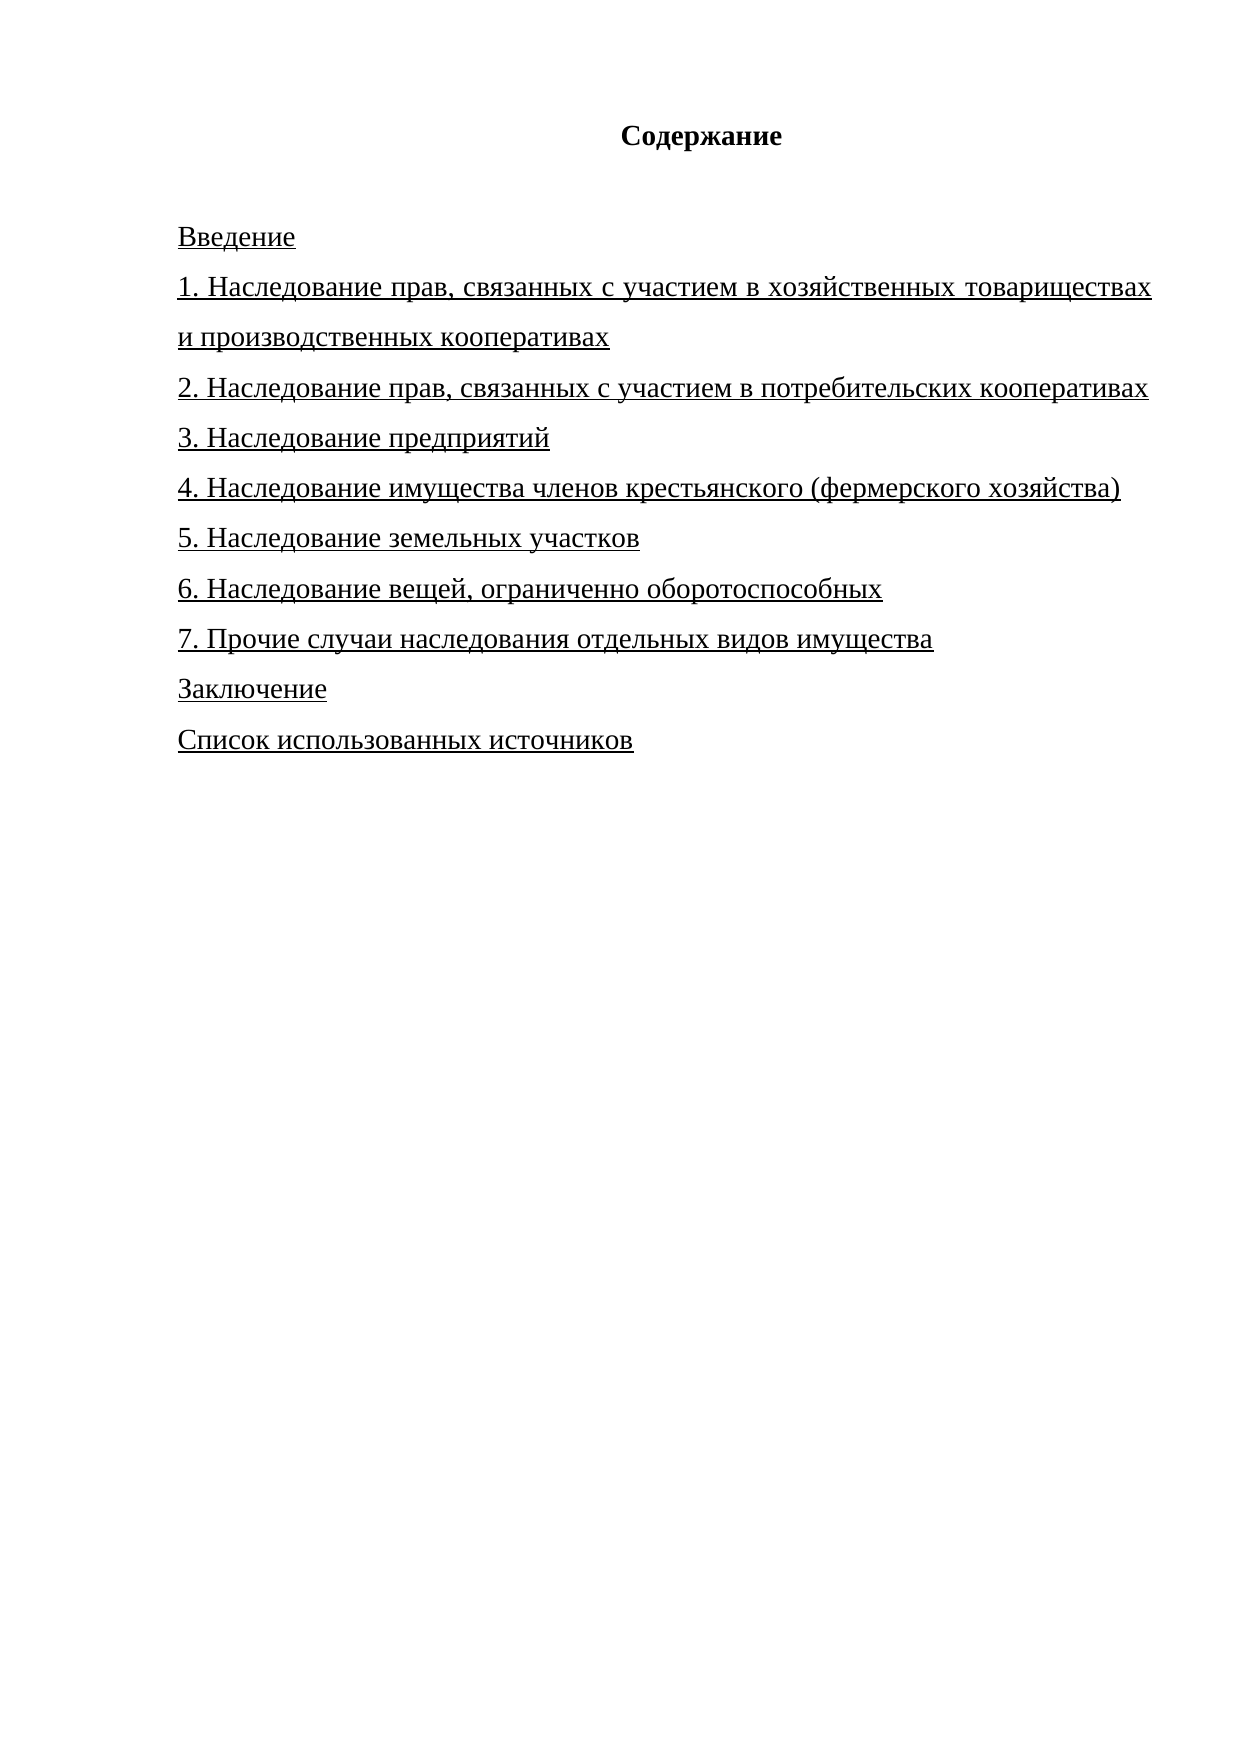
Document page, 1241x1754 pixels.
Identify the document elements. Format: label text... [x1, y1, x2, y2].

text Введение [177, 219, 1152, 252]
text 7. Прочие случаи наследования отдельных видов имущества [177, 621, 1152, 655]
text 1. Наследование прав, связанных с участием в хозяйственных товариществах и производственных кооперативах [177, 300, 1152, 353]
text Список использованных источников [177, 722, 1152, 755]
text Заключение [177, 672, 1152, 705]
text 4. Наследование имущества членов крестьянского (фермерского хозяйства) [177, 470, 1152, 504]
text 1. Наследование прав, связанных с участием в хозяйственных товариществах и производственных кооперативах [177, 269, 1152, 298]
text Содержание [177, 118, 1152, 152]
text 3. Наследование предприятий [177, 420, 1152, 453]
text 2. Наследование прав, связанных с участием в потребительских кооперативах [177, 370, 1152, 403]
text 5. Наследование земельных участков [177, 521, 1152, 554]
text 6. Наследование вещей, ограниченно оборотоспособных [177, 571, 1152, 604]
